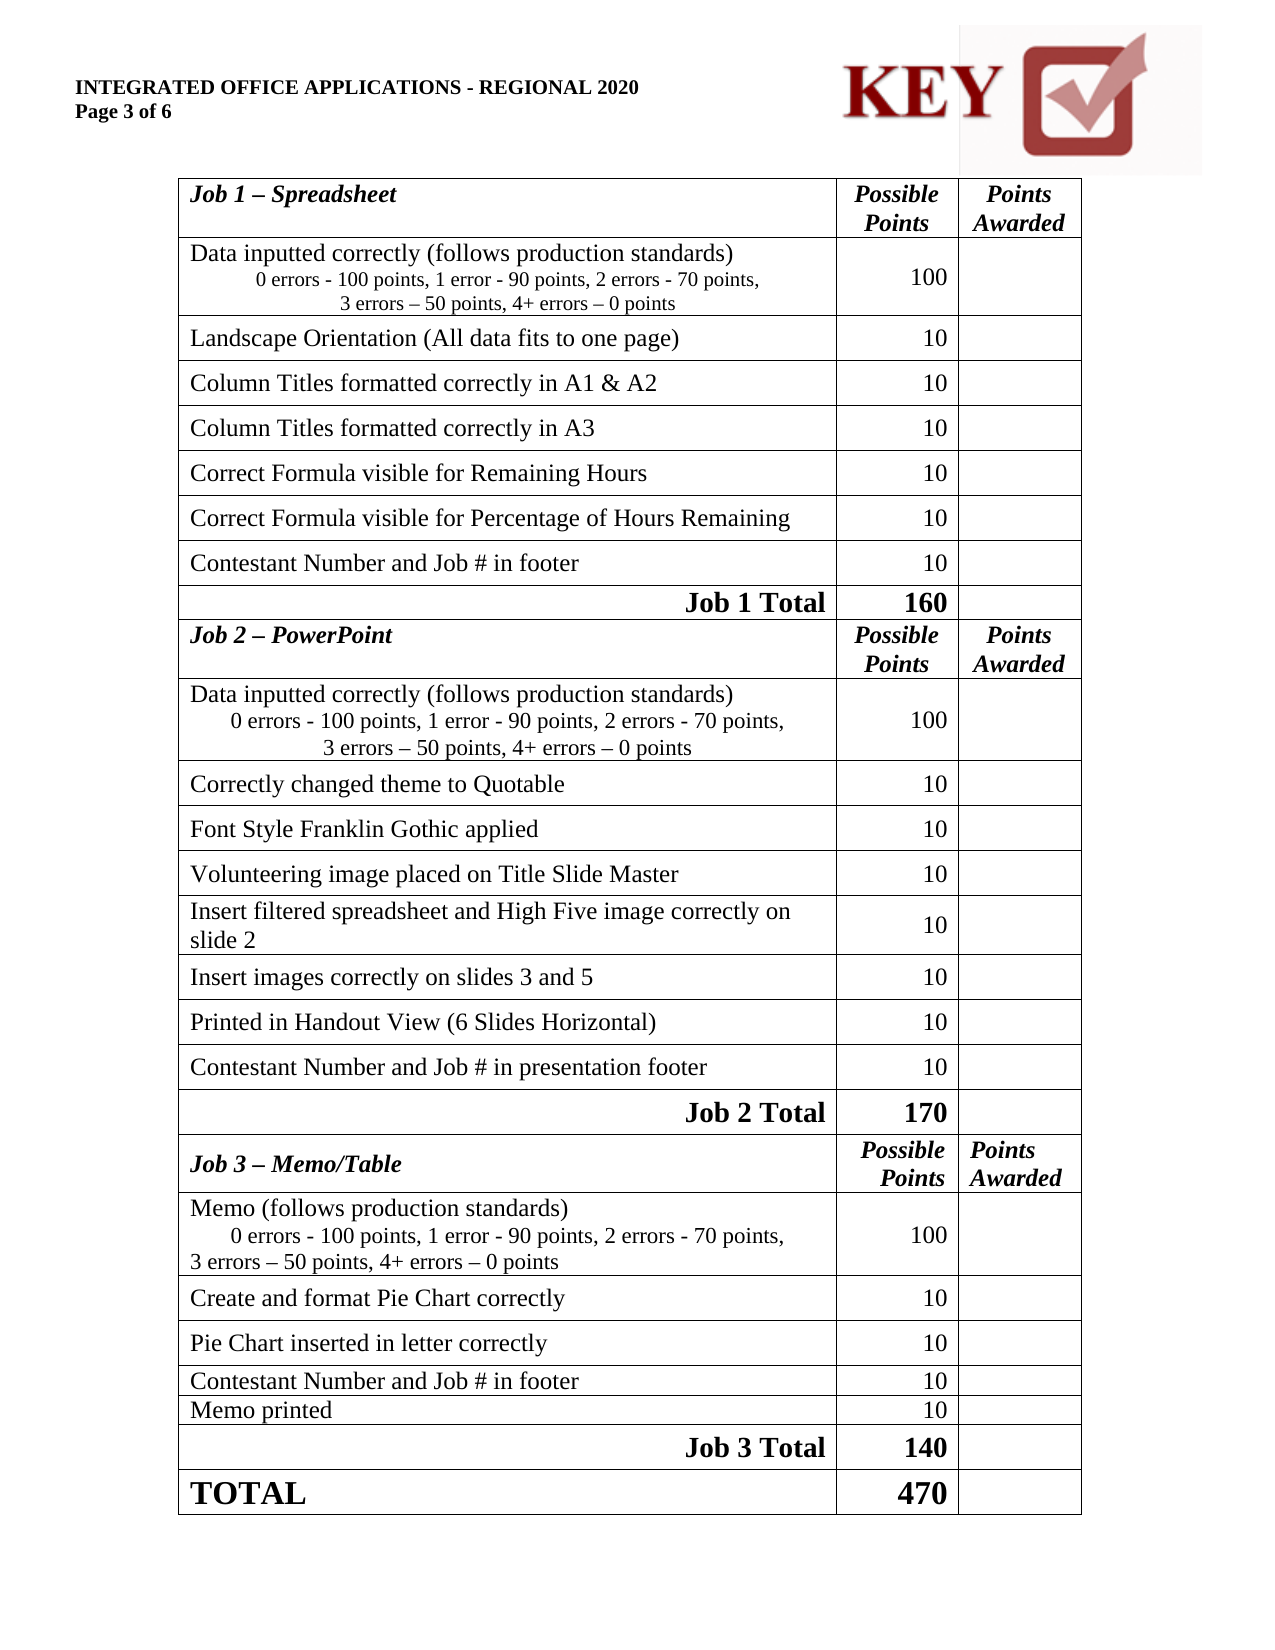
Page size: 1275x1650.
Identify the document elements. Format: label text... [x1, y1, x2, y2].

table_cell 470 [837, 1470, 958, 1514]
table_cell Job 2 Total [179, 1090, 836, 1134]
table_cell TOTAL [179, 1470, 836, 1514]
table_cell [959, 1470, 1081, 1514]
table_cell 10 [837, 761, 958, 805]
table_cell Data inputted correctly (follows production standards) 0 errors - 100 points, 1 error - 90 points, 2 errors - 70 points, 3 errors – 50 points, 4+ errors – 0 points [179, 238, 836, 314]
table_cell Points Awarded [959, 620, 1081, 678]
table_cell [959, 1000, 1081, 1044]
table_cell Memo printed [179, 1396, 836, 1424]
table_cell [959, 896, 1081, 954]
table_cell 10 [837, 1366, 958, 1394]
table_cell [959, 1366, 1081, 1394]
table_cell [959, 361, 1081, 404]
table_cell [959, 851, 1081, 895]
table_cell 140 [837, 1425, 958, 1469]
table_cell 10 [837, 806, 958, 850]
table_cell 170 [837, 1090, 958, 1134]
table_cell [959, 1276, 1081, 1320]
table_cell Possible Points [837, 1135, 958, 1192]
table_cell 10 [837, 451, 958, 494]
table_cell [959, 1045, 1081, 1089]
table_cell 10 [837, 541, 958, 584]
table_cell [959, 1425, 1081, 1469]
table_cell [959, 1090, 1081, 1134]
table_cell Create and format Pie Chart correctly [179, 1276, 836, 1320]
table_cell Data inputted correctly (follows production standards) 0 errors - 100 points, 1 error - 90 points, 2 errors - 70 points, 3 errors – 50 points, 4+ errors – 0 points [179, 679, 836, 760]
table_cell Memo (follows production standards) 0 errors - 100 points, 1 error - 90 points, 2 errors - 70 points, 3 errors – 50 points, 4+ errors – 0 points [179, 1193, 836, 1275]
table_cell Insert filtered spreadsheet and High Five image correctly on slide 2 [179, 896, 836, 954]
table_cell [959, 238, 1081, 314]
table_cell Job 3 – Memo/Table [179, 1135, 836, 1192]
table_cell 10 [837, 1321, 958, 1365]
table_cell 10 [837, 955, 958, 999]
table_cell 10 [837, 1045, 958, 1089]
table_cell Column Titles formatted correctly in A3 [179, 406, 836, 449]
table_cell Contestant Number and Job # in presentation footer [179, 1045, 836, 1089]
table_cell 10 [837, 361, 958, 404]
table_cell Correct Formula visible for Percentage of Hours Remaining [179, 496, 836, 539]
table_cell [959, 1321, 1081, 1365]
picture [835, 25, 1201, 174]
table_header Points Awarded [959, 179, 1081, 237]
table_cell 10 [837, 496, 958, 539]
table_cell Contestant Number and Job # in footer [179, 1366, 836, 1394]
table_cell [959, 955, 1081, 999]
table_cell [959, 496, 1081, 539]
table_cell 10 [837, 851, 958, 895]
table_cell [959, 1193, 1081, 1275]
table_cell Landscape Orientation (All data fits to one page) [179, 316, 836, 359]
table_cell [959, 679, 1081, 760]
table_cell Job 1 Total [179, 586, 836, 619]
table_cell 160 [837, 586, 958, 619]
table_cell [959, 316, 1081, 359]
table_cell Correct Formula visible for Remaining Hours [179, 451, 836, 494]
table_cell [959, 451, 1081, 494]
table_cell 10 [837, 1276, 958, 1320]
table_cell 100 [837, 679, 958, 760]
table_cell 10 [837, 406, 958, 449]
table_cell Contestant Number and Job # in footer [179, 541, 836, 584]
table_cell Printed in Handout View (6 Slides Horizontal) [179, 1000, 836, 1044]
table_header Possible Points [837, 179, 958, 237]
table_cell Job 2 – PowerPoint [179, 620, 836, 678]
table_cell [959, 541, 1081, 584]
table_cell 10 [837, 316, 958, 359]
table_cell [959, 761, 1081, 805]
table_cell 100 [837, 1193, 958, 1275]
table_cell 10 [837, 896, 958, 954]
table_cell 10 [837, 1000, 958, 1044]
table_cell [959, 806, 1081, 850]
table_cell [959, 406, 1081, 449]
table_cell 10 [837, 1396, 958, 1424]
table_header Job 1 – Spreadsheet [179, 179, 836, 237]
table_cell [959, 586, 1081, 619]
table_cell Insert images correctly on slides 3 and 5 [179, 955, 836, 999]
table_cell Volunteering image placed on Title Slide Master [179, 851, 836, 895]
table_cell Column Titles formatted correctly in A1 & A2 [179, 361, 836, 404]
table_cell Possible Points [837, 620, 958, 678]
table_cell Points Awarded [959, 1135, 1081, 1192]
table_cell Font Style Franklin Gothic applied [179, 806, 836, 850]
table_cell Correctly changed theme to Quotable [179, 761, 836, 805]
table_cell Job 3 Total [179, 1425, 836, 1469]
table_cell [959, 1396, 1081, 1424]
table_cell Pie Chart inserted in letter correctly [179, 1321, 836, 1365]
table_cell 100 [837, 238, 958, 314]
